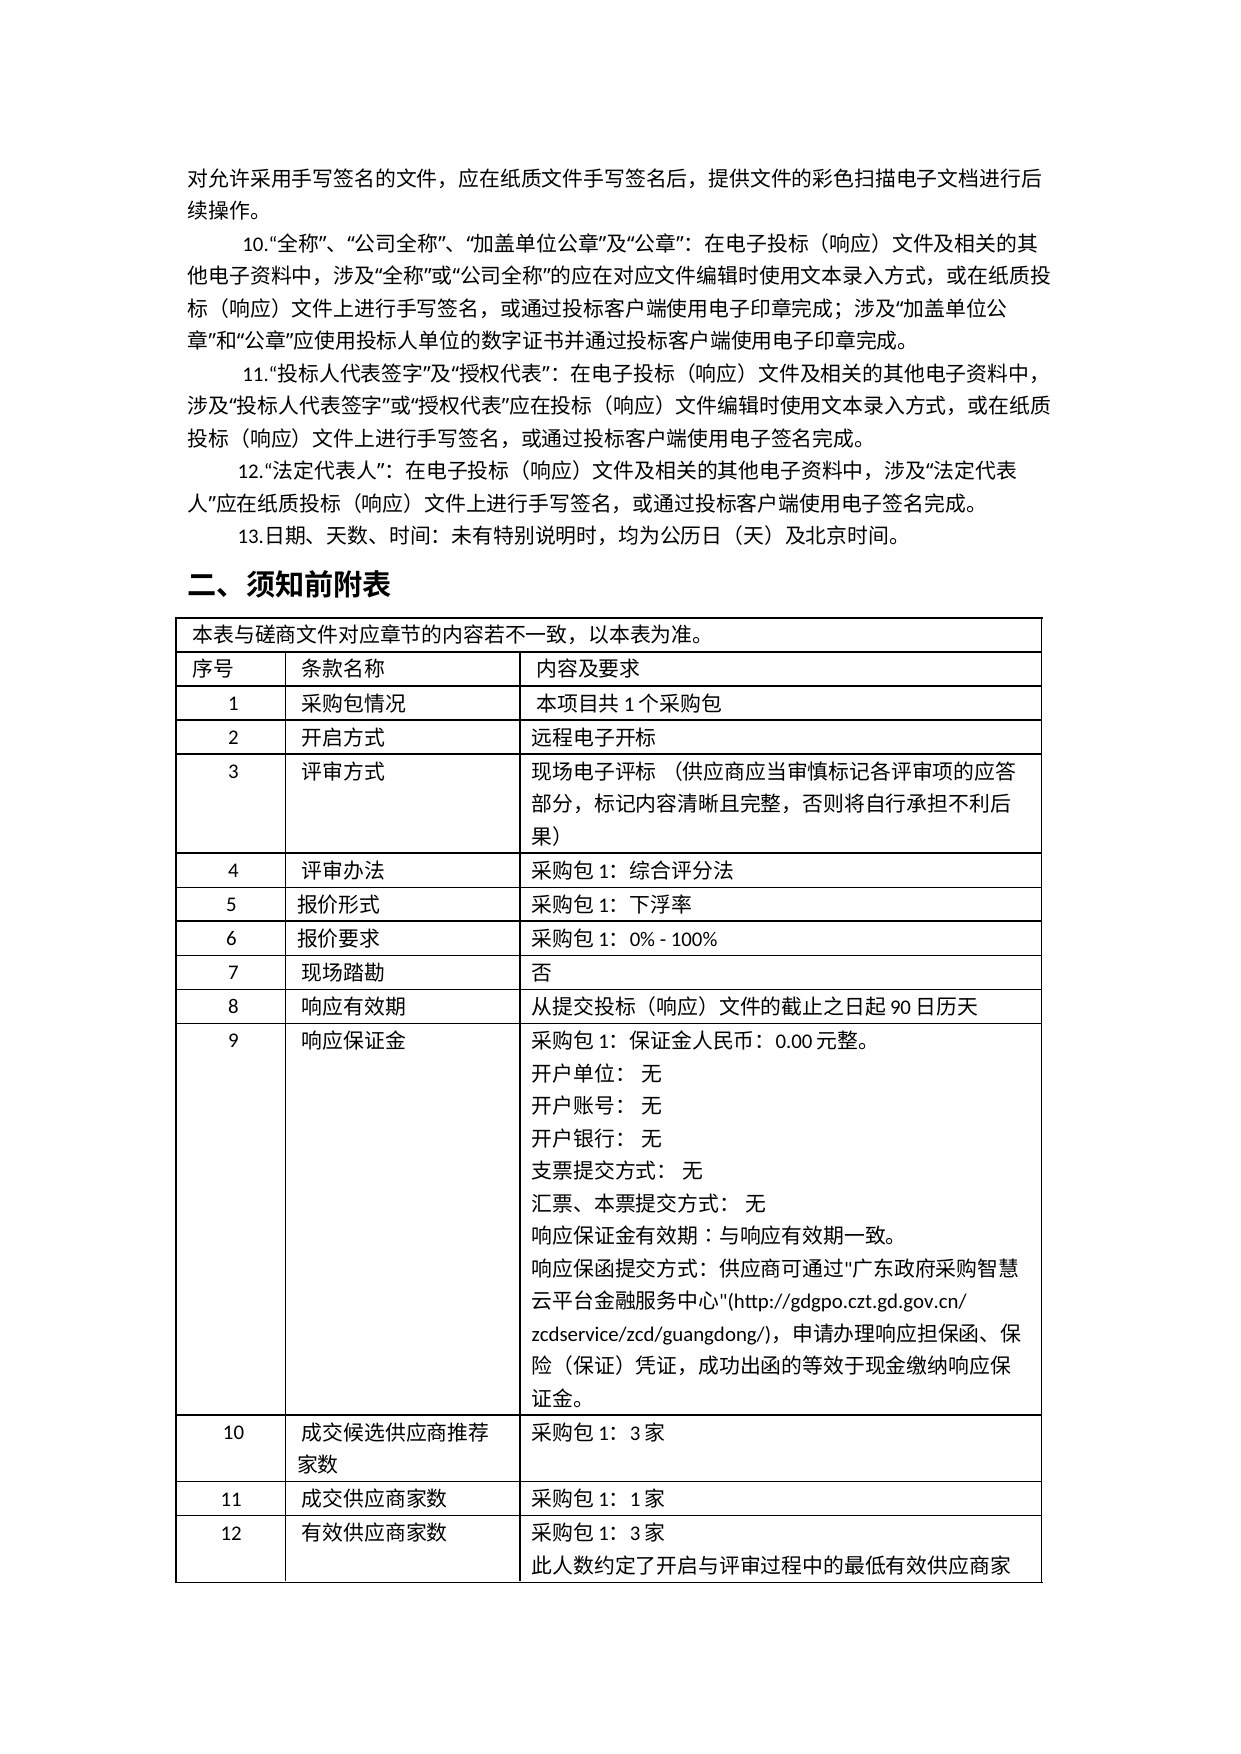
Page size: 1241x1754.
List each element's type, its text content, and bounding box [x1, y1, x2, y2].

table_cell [521, 1516, 1041, 1581]
table_cell 采购包情况 [286, 687, 519, 719]
table_cell 响应保证金 [286, 1024, 519, 1414]
text 10.“全称”、“公司全称”、“加盖单位公章”及“公章”：在电子投标（响应）文件及相关的其他电子资料中，涉及“全称”或“公司全称”的应在对应文件编辑时使用文本录入方式，或在纸质投标（响应）文件上进行手写签名，或通过投标客户端使用电子印章完成；涉及“加盖单位公章”和“公章”应使用投标人单位的数字证书并通过投标客户端使用电子印章完成。 [187, 227, 1053, 357]
table_cell 现场踏勘 [286, 956, 519, 988]
table_cell 有效供应商家数 [286, 1516, 519, 1581]
table_cell 本项目共1个采购包 [521, 687, 1041, 719]
table_cell 6 [177, 922, 285, 954]
table_cell 采购包1：保证金人民币：0.00元整。 开户单位： 无 开户账号： 无 开户银行： 无 支票提交方式： 无 汇票、本票提交方式： 无 响应保证金有效期∶与响应有效期一致。 响应保函提交方式：供应商可通过"广东政府采购智慧云平台金融服务中心"(http://gdgpo.czt.gd.gov.cn/zcdservice/zcd/guangdong/)，申请办理响应担保函、保险（保证）凭证，成功出函的等效于现金缴纳响应保证金。 [521, 1024, 1041, 1414]
table_cell 采购包1：3家 [521, 1416, 1041, 1481]
table_cell 序号 [177, 653, 285, 685]
table_cell 远程电子开标 [521, 721, 1041, 753]
table_cell 内容及要求 [521, 653, 1041, 685]
table_cell 从提交投标（响应）文件的截止之日起90日历天 [521, 990, 1041, 1023]
text 二、须知前附表 [187, 552, 1053, 617]
table_cell 评审办法 [286, 854, 519, 886]
text 11.“投标人代表签字”及“授权代表”：在电子投标（响应）文件及相关的其他电子资料中，涉及“投标人代表签字”或“授权代表”应在投标（响应）文件编辑时使用文本录入方式，或在纸质投标（响应）文件上进行手写签名，或通过投标客户端使用电子签名完成。 [187, 357, 1053, 454]
table_cell 开启方式 [286, 721, 519, 753]
table_cell 否 [521, 956, 1041, 988]
table_cell 成交候选供应商推荐家数 [286, 1416, 519, 1481]
table_cell 10 [177, 1416, 285, 1481]
table_cell 报价要求 [286, 922, 519, 954]
table_cell 3 [177, 755, 285, 852]
table_cell 采购包1：0% - 100% [521, 922, 1041, 954]
table_cell 12 [177, 1516, 285, 1581]
table_cell 采购包1：综合评分法 [521, 854, 1041, 886]
table_cell 条款名称 [286, 653, 519, 685]
table_cell 2 [177, 721, 285, 753]
table_cell 1 [177, 687, 285, 719]
table_cell 9 [177, 1024, 285, 1414]
table_header 本表与磋商文件对应章节的内容若不一致，以本表为准。 [177, 619, 1041, 651]
table_cell 评审方式 [286, 755, 519, 852]
text 13.日期、天数、时间：未有特别说明时，均为公历日（天）及北京时间。 [187, 519, 1053, 552]
table_cell 8 [177, 990, 285, 1023]
table_cell 响应有效期 [286, 990, 519, 1023]
table_cell 7 [177, 956, 285, 988]
table_cell 采购包1：1家 [521, 1482, 1041, 1515]
table_cell 现场电子评标 （供应商应当审慎标记各评审项的应答部分，标记内容清晰且完整，否则将自行承担不利后果） [521, 755, 1041, 852]
table_cell 采购包1：下浮率 [521, 888, 1041, 920]
table_cell 11 [177, 1482, 285, 1515]
table_cell 5 [177, 888, 285, 920]
table_cell 成交供应商家数 [286, 1482, 519, 1515]
text 12.“法定代表人”：在电子投标（响应）文件及相关的其他电子资料中，涉及“法定代表人”应在纸质投标（响应）文件上进行手写签名，或通过投标客户端使用电子签名完成。 [187, 454, 1053, 519]
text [187, 162, 1053, 227]
table_cell 报价形式 [286, 888, 519, 920]
table_cell 4 [177, 854, 285, 886]
